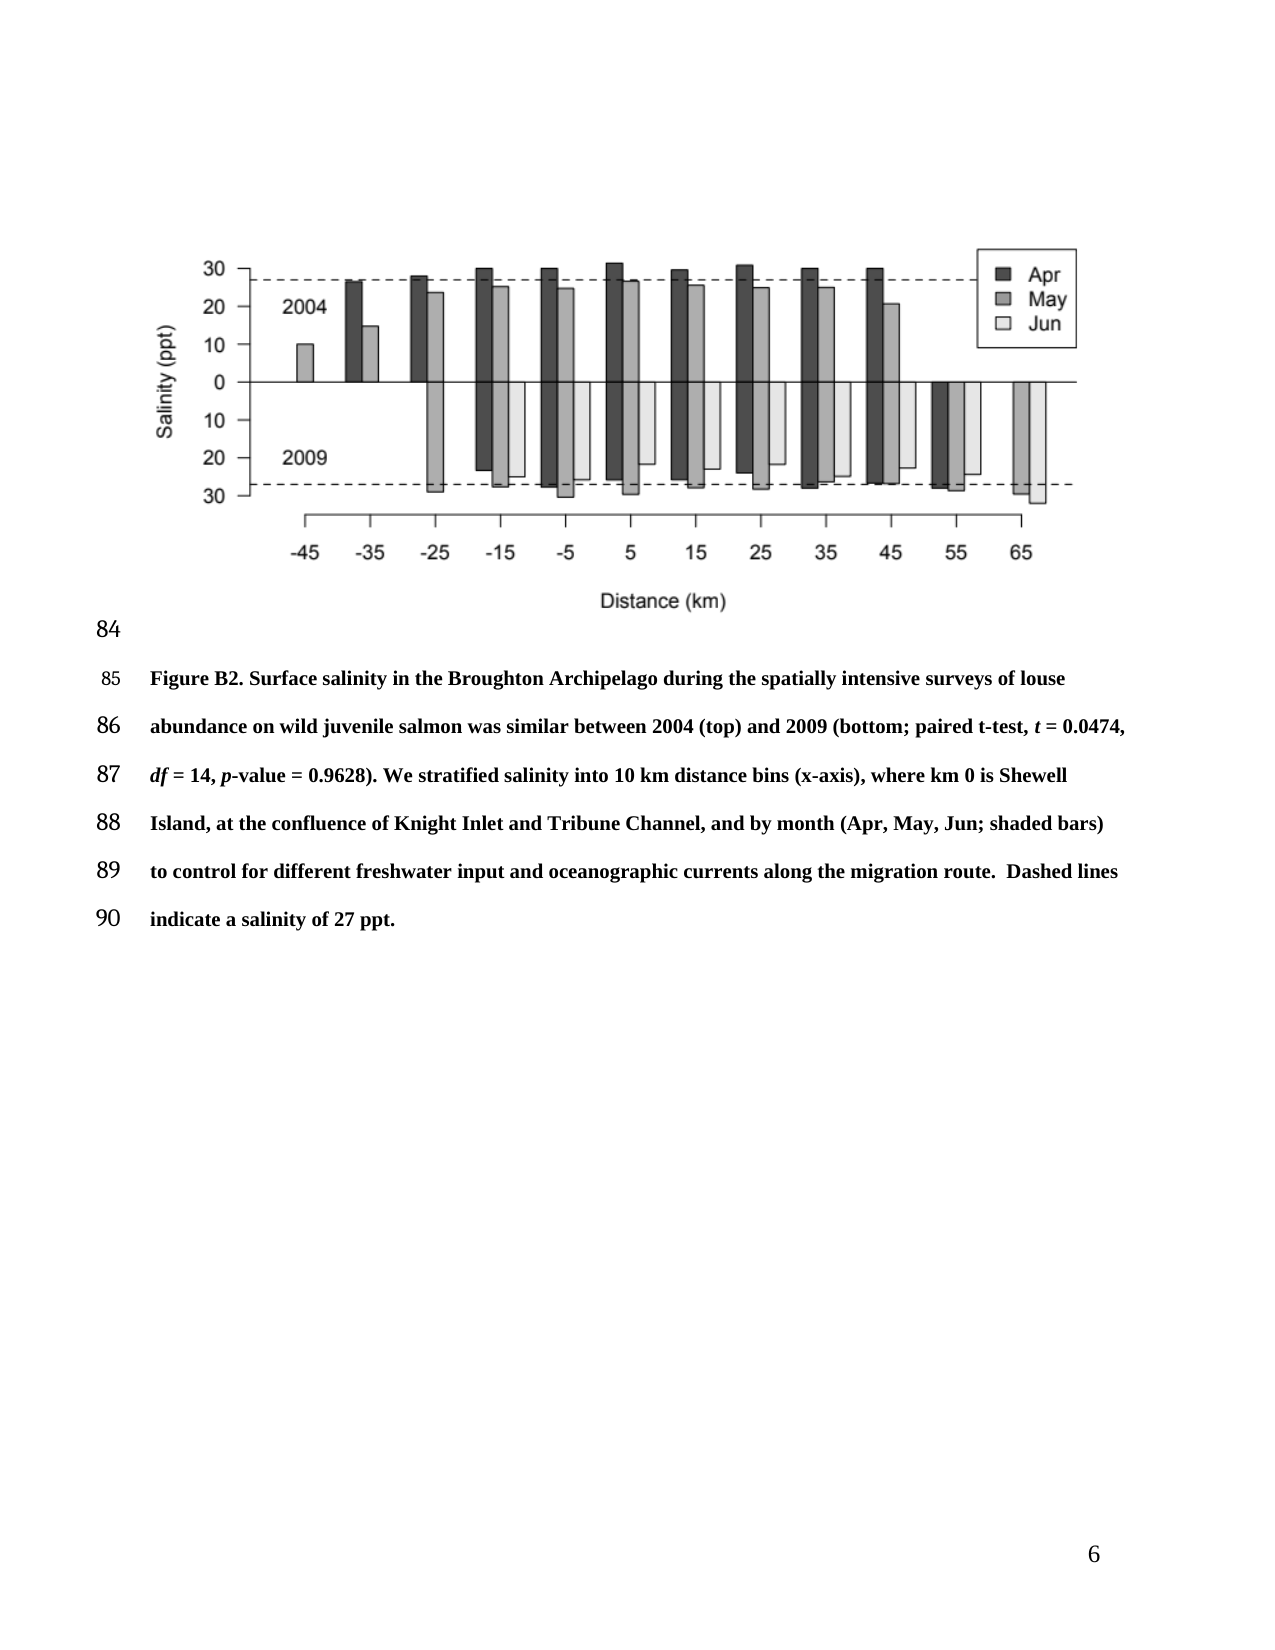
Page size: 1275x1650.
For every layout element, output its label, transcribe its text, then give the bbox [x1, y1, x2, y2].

text Figure B2. Surface salinity in the Broughton Archipelago during the spatially intensive surveys of louse abundance on wild juvenile salmon was similar between 2004 (top) and 2009 (bottom; paired t-test, t = 0.0474, df = 14, p-value = 0.9628). We stratified salinity into 10 km distance bins (x-axis), where km 0 is Shewell Island, at the confluence of Knight Inlet and Tribune Channel, and by month (Apr, May, Jun; shaded bars) to control for different freshwater input and oceanographic currents along the migration route. Dashed lines indicate a salinity of 27 ppt. [150, 666, 1125, 931]
